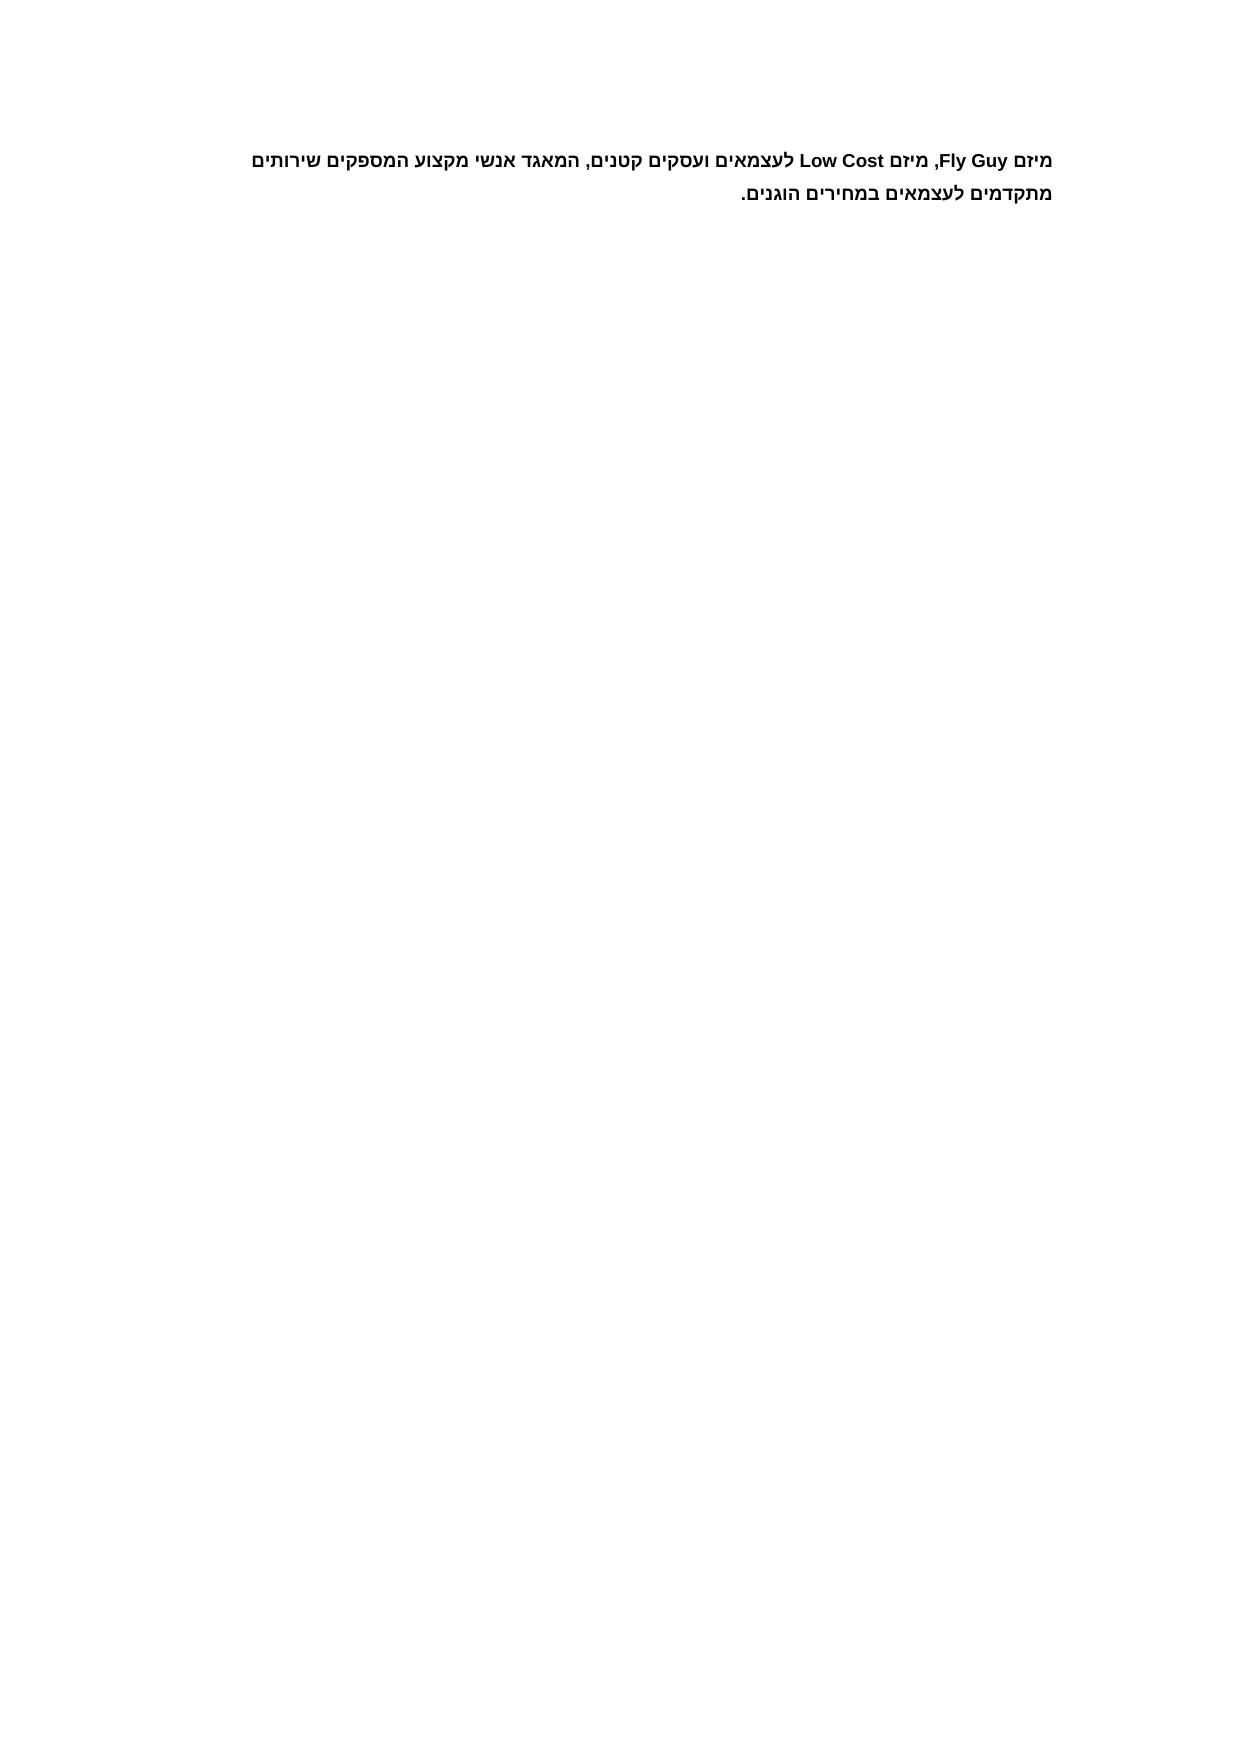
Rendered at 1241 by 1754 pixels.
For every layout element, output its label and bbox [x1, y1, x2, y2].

text [187, 150, 1053, 204]
